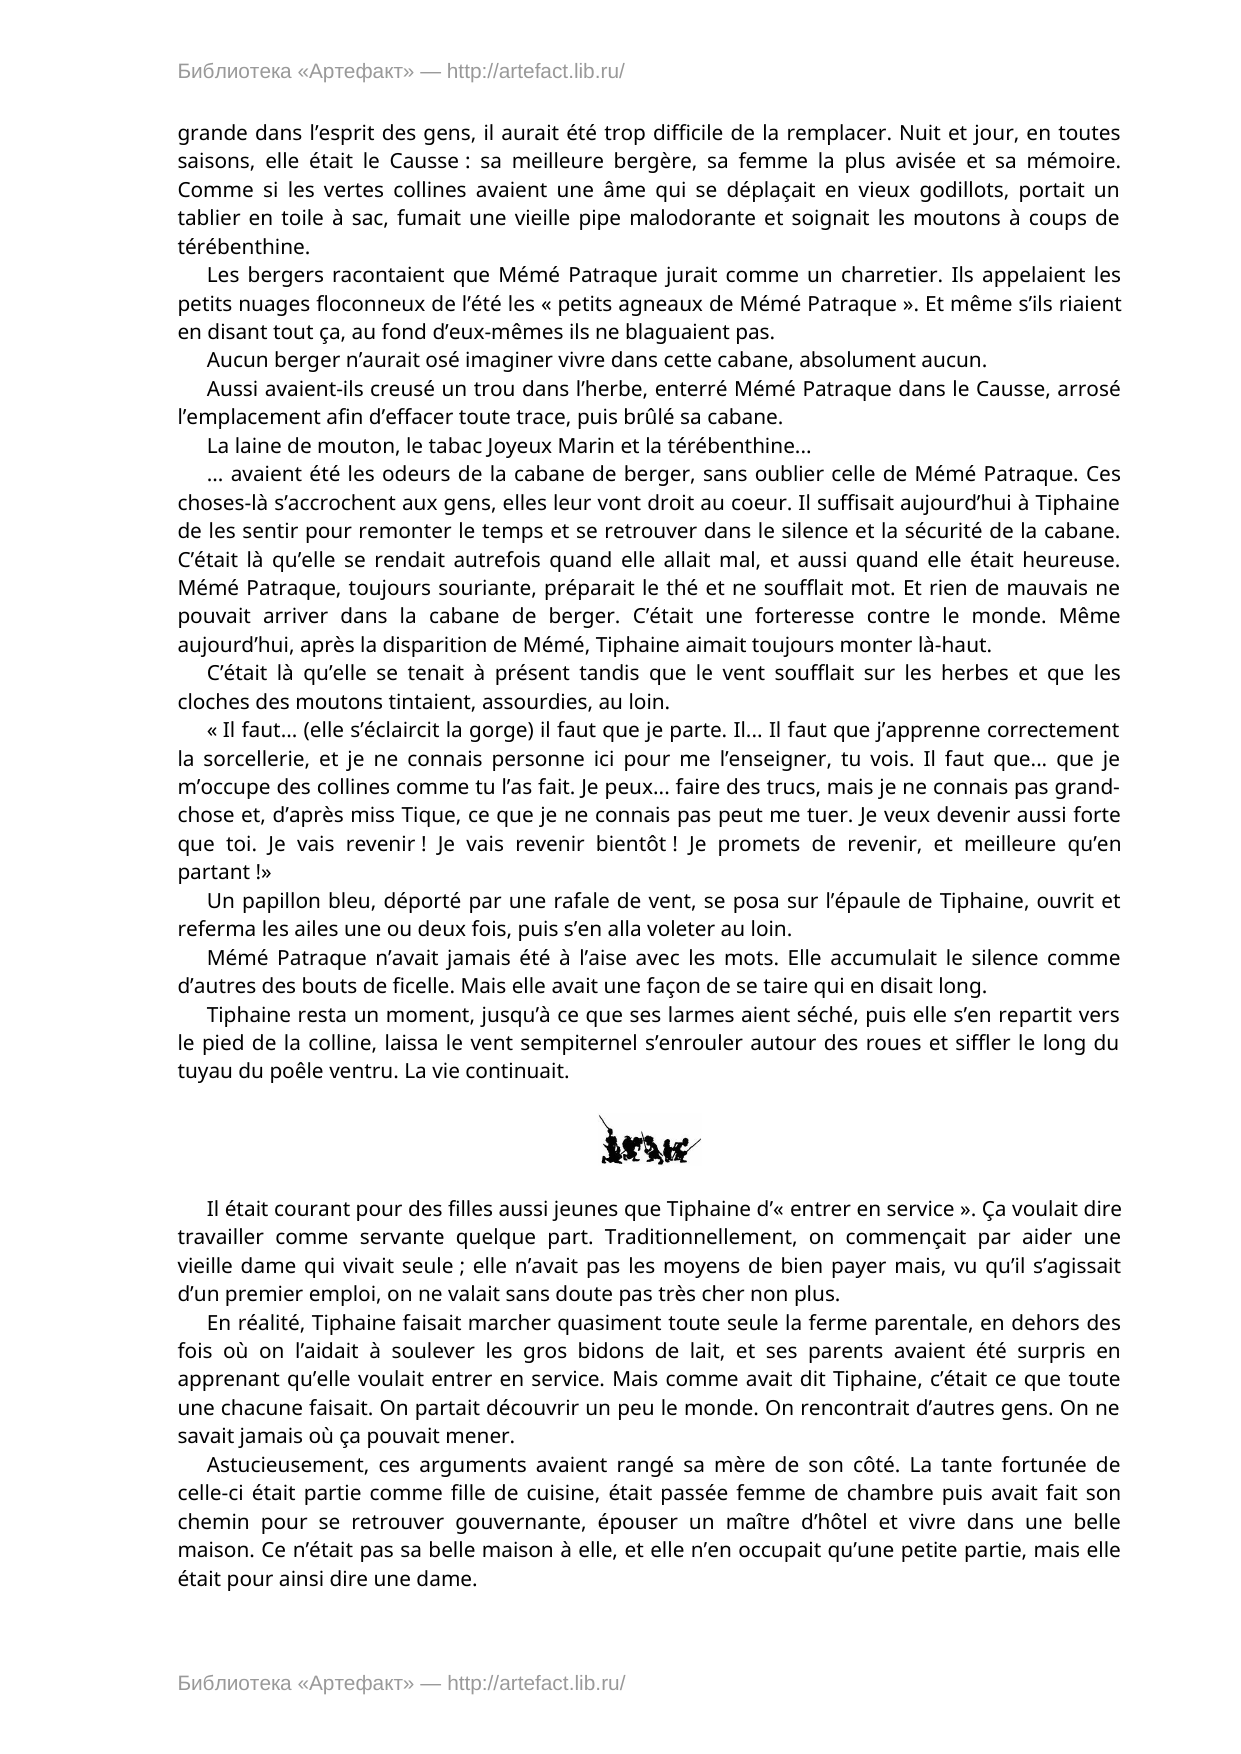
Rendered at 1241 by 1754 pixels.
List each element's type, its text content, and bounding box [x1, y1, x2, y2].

text C’était là qu’elle se tenait à présent tandis que le vent soufflait sur les herbes et que les cloches des moutons tintaient, assourdies, au loin. [177, 658, 1122, 715]
text ... avaient été les odeurs de la cabane de berger, sans oublier celle de Mémé Patraque. Ces choses-là s’accrochent aux gens, elles leur vont droit au coeur. Il suffisait aujourd’hui à Tiphaine de les sentir pour remonter le temps et se retrouver dans le silence et la sécurité de la cabane. C’était là qu’elle se rendait autrefois quand elle allait mal, et aussi quand elle était heureuse. Mémé Patraque, toujours souriante, préparait le thé et ne soufflait mot. Et rien de mauvais ne pouvait arriver dans la cabane de berger. C’était une forteresse contre le monde. Même aujourd’hui, après la disparition de Mémé, Tiphaine aimait toujours monter là-haut. [177, 459, 1122, 658]
text Astucieusement, ces arguments avaient rangé sa mère de son côté. La tante fortunée de celle-ci était partie comme fille de cuisine, était passée femme de chambre puis avait fait son chemin pour se retrouver gouvernante, épouser un maître d’hôtel et vivre dans une belle maison. Ce n’était pas sa belle maison à elle, et elle n’en occupait qu’une petite partie, mais elle était pour ainsi dire une dame. [177, 1450, 1122, 1592]
text La laine de mouton, le tabac Joyeux Marin et la térébenthine... [177, 431, 1122, 459]
text Aucun berger n’aurait osé imaginer vivre dans cette cabane, absolument aucun. [177, 346, 1122, 374]
text « Il faut... (elle s’éclaircit la gorge) il faut que je parte. Il... Il faut que j’apprenne correctement la sorcellerie, et je ne connais personne ici pour me l’enseigner, tu vois. Il faut que... que je m’occupe des collines comme tu l’as fait. Je peux... faire des trucs, mais je ne connais pas grand-chose et, d’après miss Tique, ce que je ne connais pas peut me tuer. Je veux devenir aussi forte que toi. Je vais revenir ! Je vais revenir bientôt ! Je promets de revenir, et meilleure qu’en partant !» [177, 715, 1122, 886]
text Les bergers racontaient que Mémé Patraque jurait comme un charretier. Ils appelaient les petits nuages floconneux de l’été les « petits agneaux de Mémé Patraque ». Et même s’ils riaient en disant tout ça, au fond d’eux-mêmes ils ne blaguaient pas. [177, 260, 1122, 346]
text En réalité, Tiphaine faisait marcher quasiment toute seule la ferme parentale, en dehors des fois où on l’aidait à soulever les gros bidons de lait, et ses parents avaient été surpris en apprenant qu’elle voulait entrer en service. Mais comme avait dit Tiphaine, c’était ce que toute une chacune faisait. On partait découvrir un peu le monde. On rencontrait d’autres gens. On ne savait jamais où ça pouvait mener. [177, 1308, 1122, 1450]
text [177, 118, 1122, 260]
picture [597, 1113, 702, 1166]
text Aussi avaient-ils creusé un trou dans l’herbe, enterré Mémé Patraque dans le Causse, arrosé l’emplacement afin d’effacer toute trace, puis brûlé sa cabane. [177, 374, 1122, 431]
text Tiphaine resta un moment, jusqu’à ce que ses larmes aient séché, puis elle s’en repartit vers le pied de la colline, laissa le vent sempiternel s’enrouler autour des roues et siffler le long du tuyau du poêle ventru. La vie continuait. [177, 1000, 1122, 1085]
text Un papillon bleu, déporté par une rafale de vent, se posa sur l’épaule de Tiphaine, ouvrit et referma les ailes une ou deux fois, puis s’en alla voleter au loin. [177, 886, 1122, 943]
text Il était courant pour des filles aussi jeunes que Tiphaine d’« entrer en service ». Ça voulait dire travailler comme servante quelque part. Traditionnellement, on commençait par aider une vieille dame qui vivait seule ; elle n’avait pas les moyens de bien payer mais, vu qu’il s’agissait d’un premier emploi, on ne valait sans doute pas très cher non plus. [177, 1194, 1122, 1308]
text Mémé Patraque n’avait jamais été à l’aise avec les mots. Elle accumulait le silence comme d’autres des bouts de ficelle. Mais elle avait une façon de se taire qui en disait long. [177, 943, 1122, 1000]
